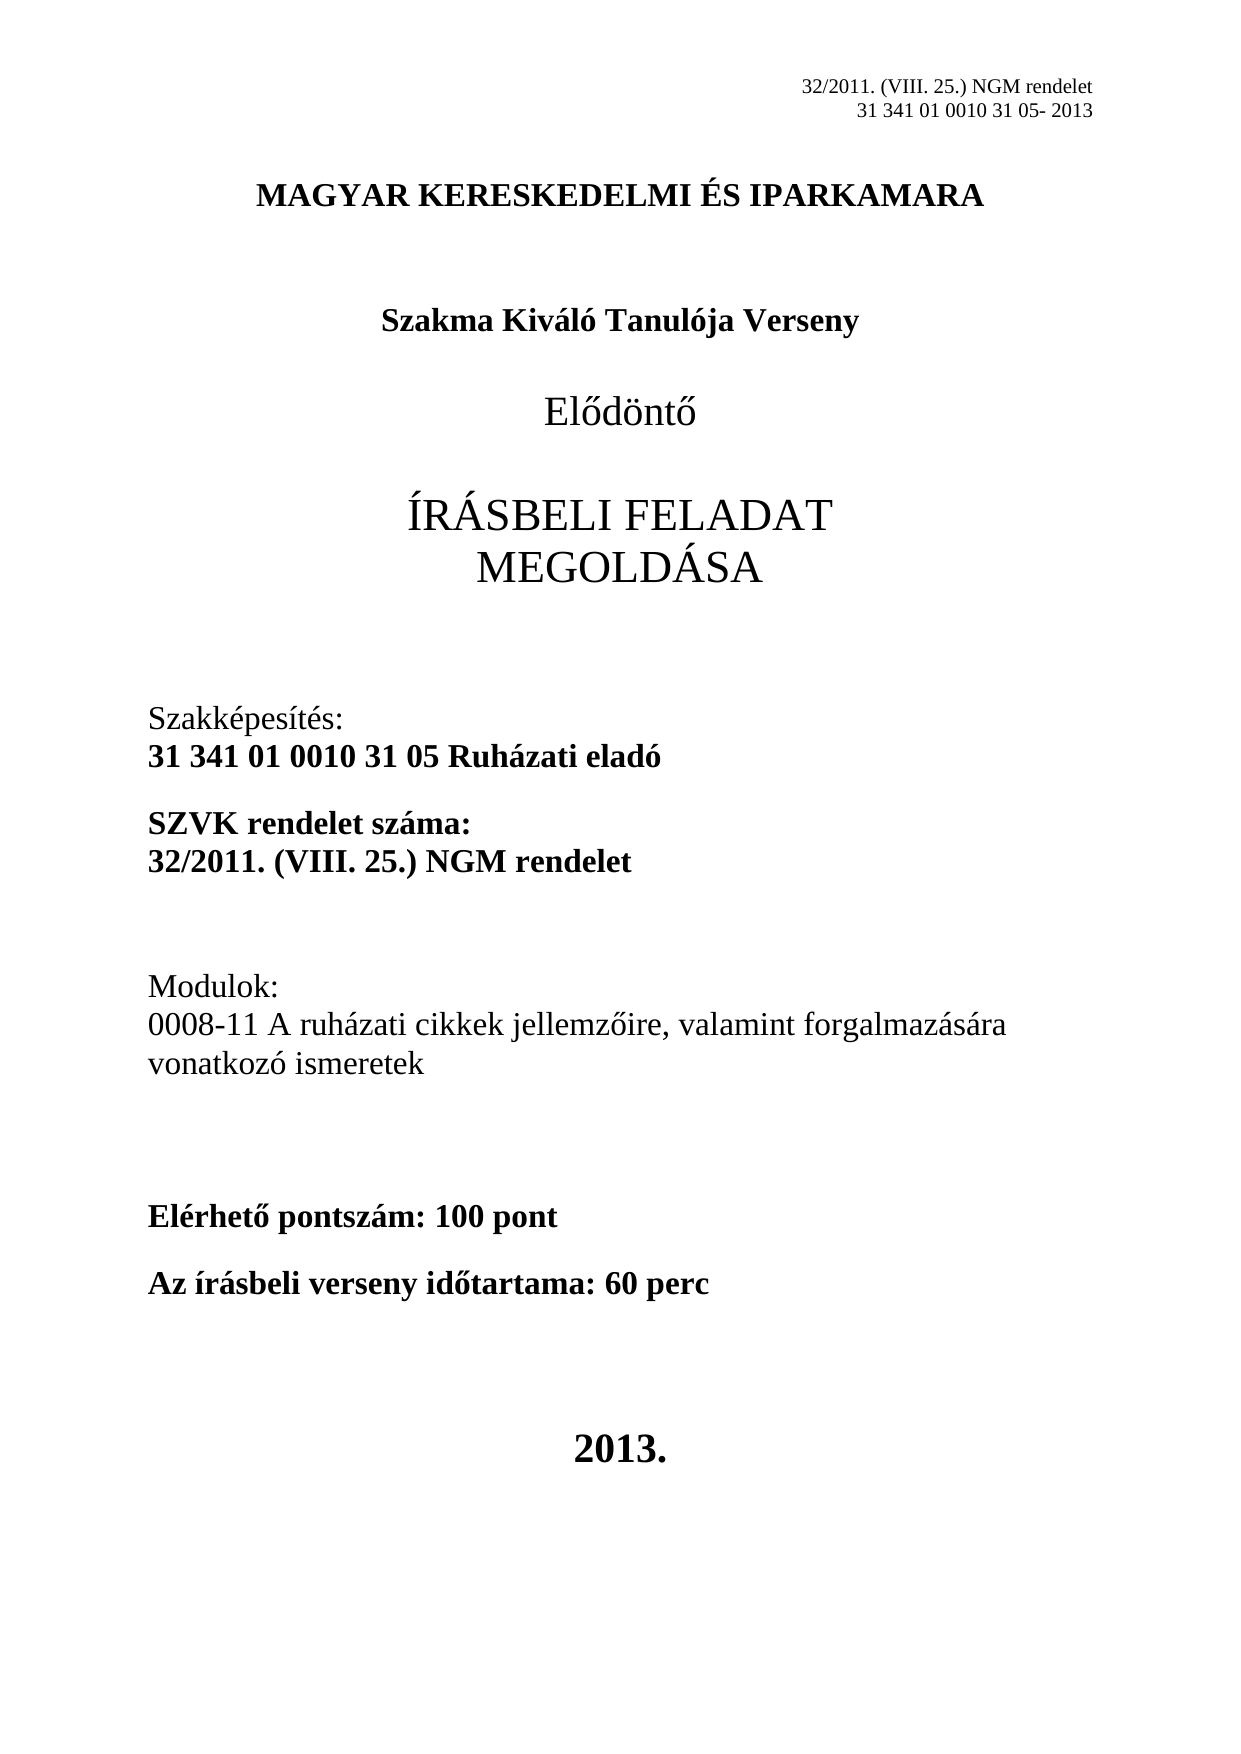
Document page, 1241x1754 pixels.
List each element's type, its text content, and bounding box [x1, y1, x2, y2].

text 0008-11 A ruházati cikkek jellemzőire, valamint forgalmazására vonatkozó ismeretek [148, 1004, 1093, 1081]
text Elődöntő [148, 386, 1093, 434]
text 31 341 01 0010 31 05 Ruházati eladó [148, 736, 1093, 774]
text Az írásbeli verseny időtartama: 60 perc [148, 1263, 1093, 1302]
text Szakma Kiváló Tanulója Verseny [148, 300, 1093, 338]
text ÍRÁSBELI FELADAT [148, 487, 1093, 540]
text Modulok: [148, 966, 1093, 1004]
text MEGOLDÁSA [148, 540, 1093, 592]
text Elérhető pontszám: 100 pont [148, 1196, 1093, 1234]
text 2013. [148, 1424, 1093, 1472]
text 32/2011. (VIII. 25.) NGM rendelet [148, 842, 1093, 880]
text SZVK rendelet száma: [148, 803, 1093, 842]
text Szakképesítés: [148, 698, 1093, 736]
text MAGYAR KERESKEDELMI ÉS IPARKAMARA [148, 176, 1093, 214]
